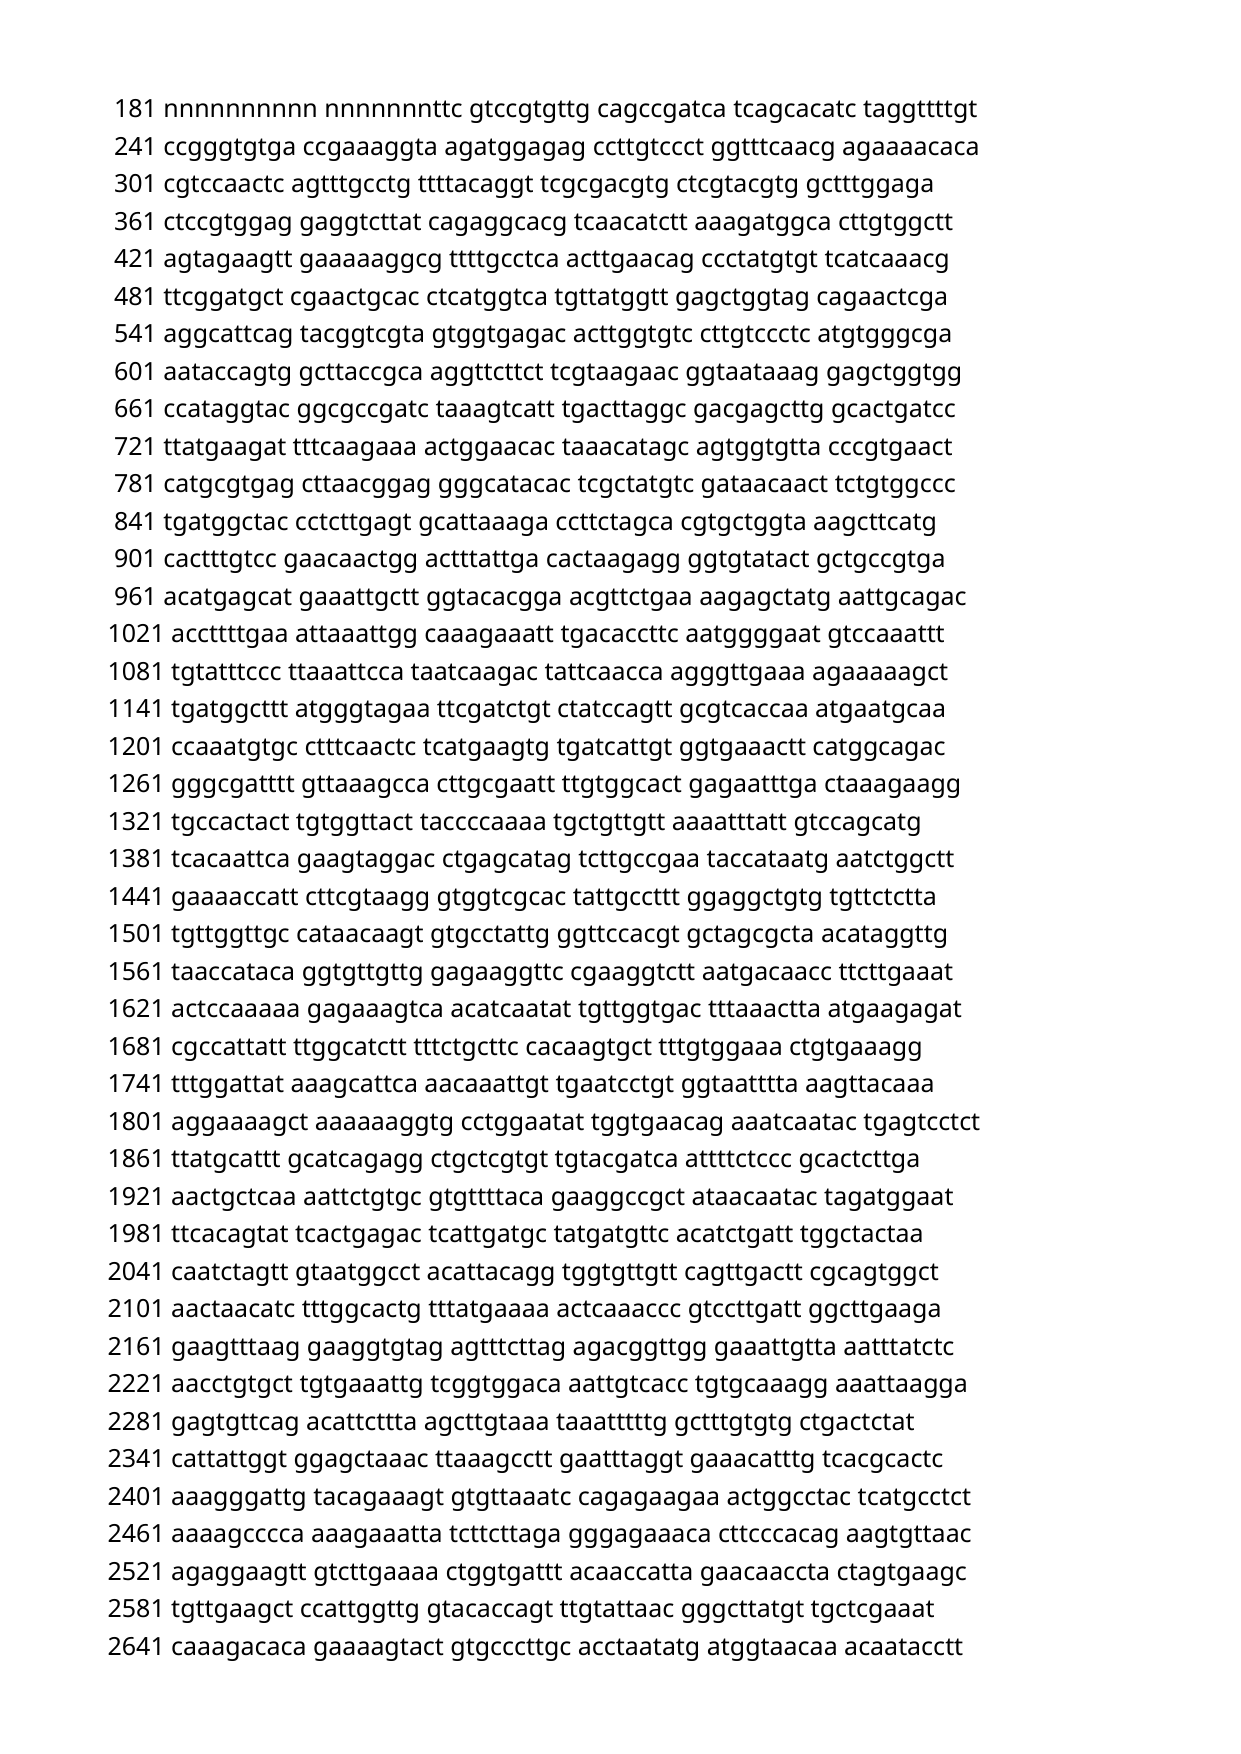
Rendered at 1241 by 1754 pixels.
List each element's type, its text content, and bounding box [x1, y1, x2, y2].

text 601 aataccagtg gcttaccgca aggttcttct tcgtaagaac ggtaataaag gagctggtgg [75, 352, 1165, 389]
text 1141 tgatggcttt atgggtagaa ttcgatctgt ctatccagtt gcgtcaccaa atgaatgcaa [75, 689, 1165, 727]
text 2281 gagtgttcag acattcttta agcttgtaaa taaatttttg gctttgtgtg ctgactctat [75, 1402, 1165, 1439]
text 2401 aaagggattg tacagaaagt gtgttaaatc cagagaagaa actggcctac tcatgcctct [75, 1477, 1165, 1514]
text 1921 aactgctcaa aattctgtgc gtgttttaca gaaggccgct ataacaatac tagatggaat [75, 1177, 1165, 1214]
text 361 ctccgtggag gaggtcttat cagaggcacg tcaacatctt aaagatggca cttgtggctt [75, 202, 1165, 239]
text 2041 caatctagtt gtaatggcct acattacagg tggtgttgtt cagttgactt cgcagtggct [75, 1252, 1165, 1289]
text 241 ccgggtgtga ccgaaaggta agatggagag ccttgtccct ggtttcaacg agaaaacaca [75, 127, 1165, 164]
text 1561 taaccataca ggtgttgttg gagaaggttc cgaaggtctt aatgacaacc ttcttgaaat [75, 952, 1165, 989]
text 181 nnnnnnnnnn nnnnnnnttc gtccgtgttg cagccgatca tcagcacatc taggttttgt [75, 89, 1165, 127]
text 481 ttcggatgct cgaactgcac ctcatggtca tgttatggtt gagctggtag cagaactcga [75, 277, 1165, 314]
text 1441 gaaaaccatt cttcgtaagg gtggtcgcac tattgccttt ggaggctgtg tgttctctta [75, 877, 1165, 914]
text 2101 aactaacatc tttggcactg tttatgaaaa actcaaaccc gtccttgatt ggcttgaaga [75, 1289, 1165, 1327]
text 2161 gaagtttaag gaaggtgtag agtttcttag agacggttgg gaaattgtta aatttatctc [75, 1327, 1165, 1364]
text 1741 tttggattat aaagcattca aacaaattgt tgaatcctgt ggtaatttta aagttacaaa [75, 1064, 1165, 1102]
text 901 cactttgtcc gaacaactgg actttattga cactaagagg ggtgtatact gctgccgtga [75, 539, 1165, 577]
text 781 catgcgtgag cttaacggag gggcatacac tcgctatgtc gataacaact tctgtggccc [75, 464, 1165, 502]
text 1381 tcacaattca gaagtaggac ctgagcatag tcttgccgaa taccataatg aatctggctt [75, 839, 1165, 877]
text 301 cgtccaactc agtttgcctg ttttacaggt tcgcgacgtg ctcgtacgtg gctttggaga [75, 164, 1165, 202]
text 1081 tgtatttccc ttaaattcca taatcaagac tattcaacca agggttgaaa agaaaaagct [75, 652, 1165, 689]
text 2641 caaagacaca gaaaagtact gtgcccttgc acctaatatg atggtaacaa acaatacctt [75, 1627, 1165, 1664]
text 1021 accttttgaa attaaattgg caaagaaatt tgacaccttc aatggggaat gtccaaattt [75, 614, 1165, 652]
text 421 agtagaagtt gaaaaaggcg ttttgcctca acttgaacag ccctatgtgt tcatcaaacg [75, 239, 1165, 277]
text 2221 aacctgtgct tgtgaaattg tcggtggaca aattgtcacc tgtgcaaagg aaattaagga [75, 1364, 1165, 1402]
text 1201 ccaaatgtgc ctttcaactc tcatgaagtg tgatcattgt ggtgaaactt catggcagac [75, 727, 1165, 764]
text 841 tgatggctac cctcttgagt gcattaaaga ccttctagca cgtgctggta aagcttcatg [75, 502, 1165, 539]
text 961 acatgagcat gaaattgctt ggtacacgga acgttctgaa aagagctatg aattgcagac [75, 577, 1165, 614]
text 1861 ttatgcattt gcatcagagg ctgctcgtgt tgtacgatca attttctccc gcactcttga [75, 1139, 1165, 1177]
text 1801 aggaaaagct aaaaaaggtg cctggaatat tggtgaacag aaatcaatac tgagtcctct [75, 1102, 1165, 1139]
text 1981 ttcacagtat tcactgagac tcattgatgc tatgatgttc acatctgatt tggctactaa [75, 1214, 1165, 1252]
text 1321 tgccactact tgtggttact taccccaaaa tgctgttgtt aaaatttatt gtccagcatg [75, 802, 1165, 839]
text 541 aggcattcag tacggtcgta gtggtgagac acttggtgtc cttgtccctc atgtgggcga [75, 314, 1165, 352]
text 661 ccataggtac ggcgccgatc taaagtcatt tgacttaggc gacgagcttg gcactgatcc [75, 389, 1165, 427]
text 2341 cattattggt ggagctaaac ttaaagcctt gaatttaggt gaaacatttg tcacgcactc [75, 1439, 1165, 1477]
text 1681 cgccattatt ttggcatctt tttctgcttc cacaagtgct tttgtggaaa ctgtgaaagg [75, 1027, 1165, 1064]
text 1501 tgttggttgc cataacaagt gtgcctattg ggttccacgt gctagcgcta acataggttg [75, 914, 1165, 952]
text 1621 actccaaaaa gagaaagtca acatcaatat tgttggtgac tttaaactta atgaagagat [75, 989, 1165, 1027]
text 1261 gggcgatttt gttaaagcca cttgcgaatt ttgtggcact gagaatttga ctaaagaagg [75, 764, 1165, 802]
text 721 ttatgaagat tttcaagaaa actggaacac taaacatagc agtggtgtta cccgtgaact [75, 427, 1165, 464]
text 2461 aaaagcccca aaagaaatta tcttcttaga gggagaaaca cttcccacag aagtgttaac [75, 1514, 1165, 1552]
text 2581 tgttgaagct ccattggttg gtacaccagt ttgtattaac gggcttatgt tgctcgaaat [75, 1589, 1165, 1627]
text 2521 agaggaagtt gtcttgaaaa ctggtgattt acaaccatta gaacaaccta ctagtgaagc [75, 1552, 1165, 1589]
